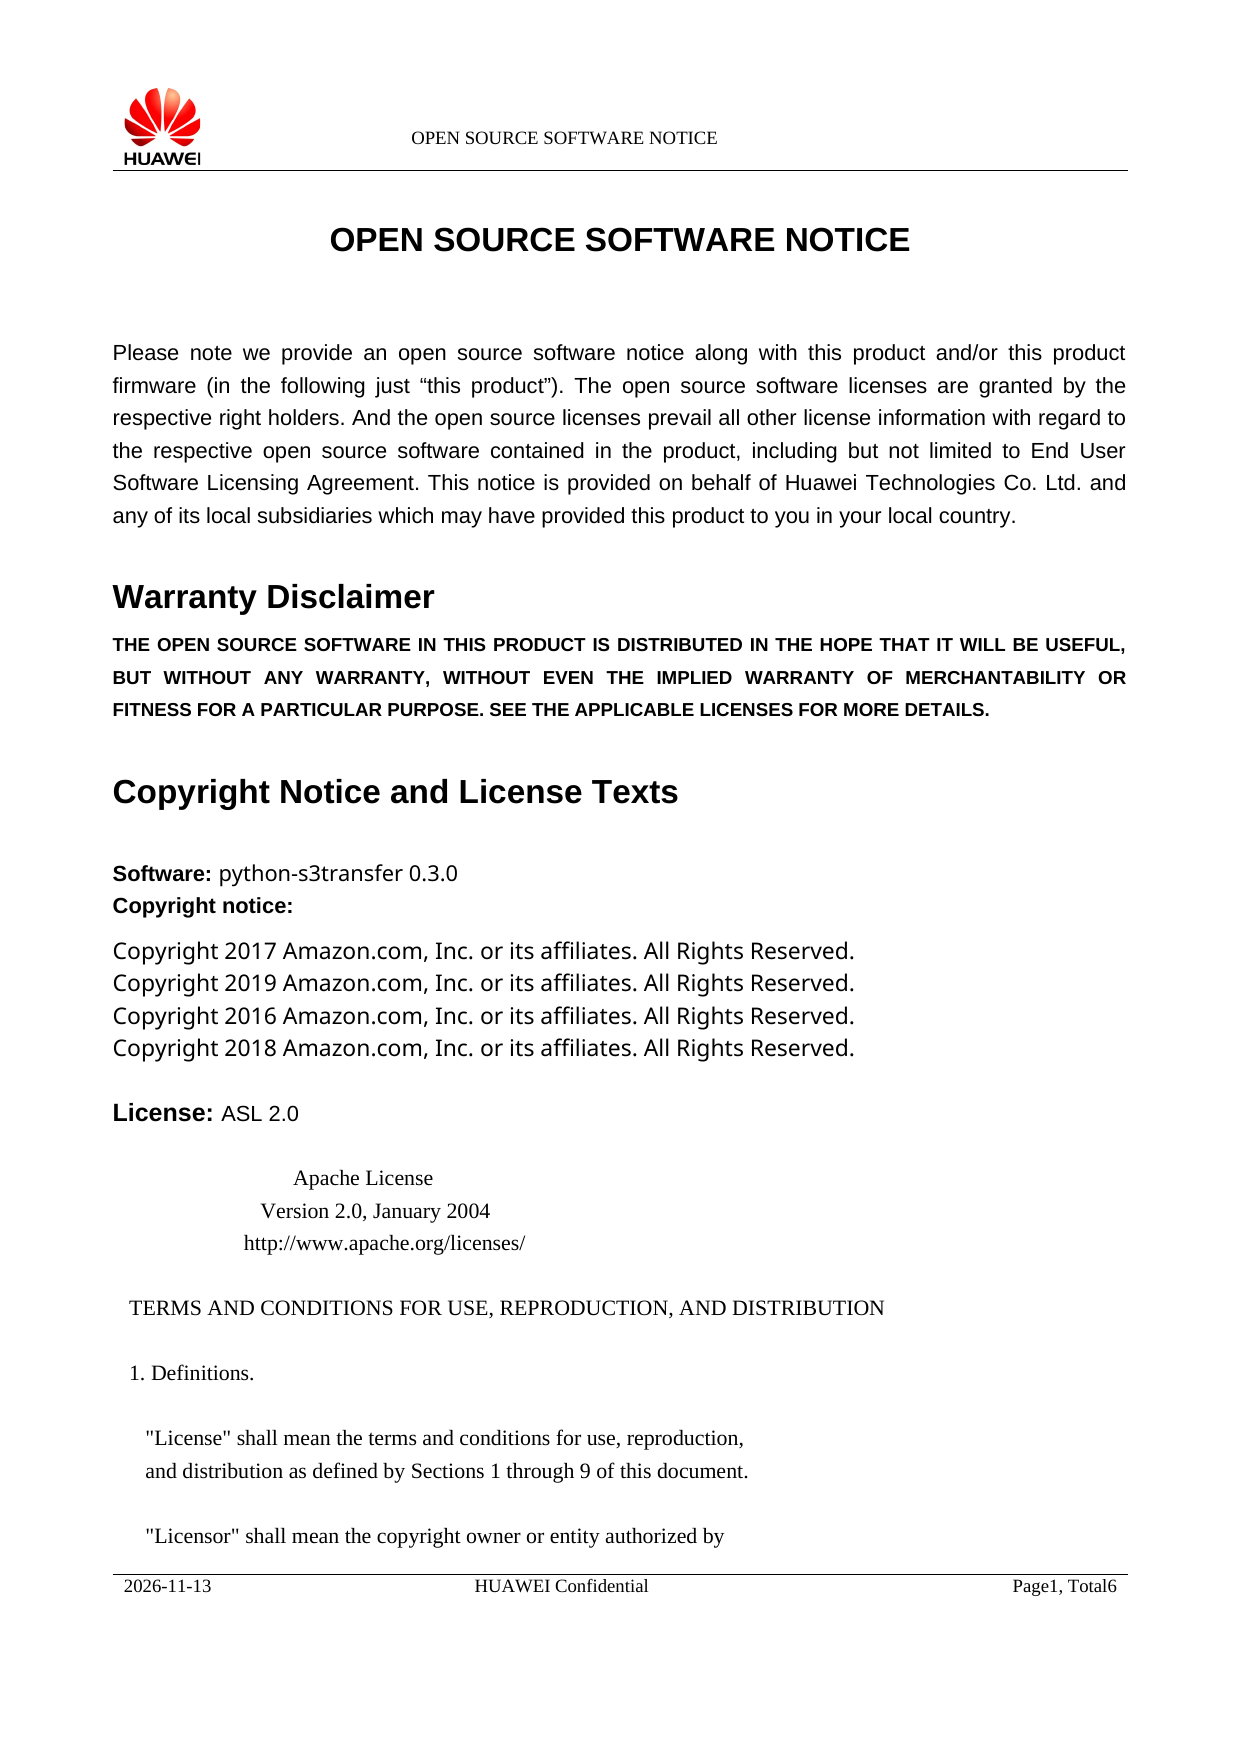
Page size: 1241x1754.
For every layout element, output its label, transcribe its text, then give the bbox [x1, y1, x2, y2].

text Copyright notice: [112, 889, 1128, 921]
title Software: python-s3transfer 0.3.0 [112, 856, 1128, 889]
text License: ASL 2.0 [112, 1096, 1128, 1129]
picture [124, 88, 201, 165]
text OPEN SOURCE SOFTWARE NOTICE [112, 206, 1128, 271]
text Please note we provide an open source software notice along with this product and/or this product firmware (in the following just “this product”). The open source software licenses are granted by the respective right holders. And the open source licenses prevail all other license information with regard to the respective open source software contained in the product, including but not limited to End User Software Licensing Agreement. This notice is provided on behalf of Huawei Technologies Co. Ltd. and any of its local subsidiaries which may have provided this product to you in your local country. [112, 336, 1128, 531]
text The open source software in this product is distributed in the hope that it will be useful, but WITHOUT ANY WARRANTY, without even the implied warranty of MERCHANTABILITY or FITNESS FOR A PARTICULAR PURPOSE. See the applicable licenses for more details. [112, 629, 1128, 726]
text Copyright Notice and License Texts [112, 759, 1128, 824]
text Warranty Disclaimer [112, 564, 1128, 629]
text Copyright 2017 Amazon.com, Inc. or its affiliates. All Rights Reserved. Copyright 2019 Amazon.com, Inc. or its affiliates. All Rights Reserved. Copyright 2016 Amazon.com, Inc. or its affiliates. All Rights Reserved. Copyright 2018 Amazon.com, Inc. or its affiliates. All Rights Reserved. [112, 934, 1128, 1096]
